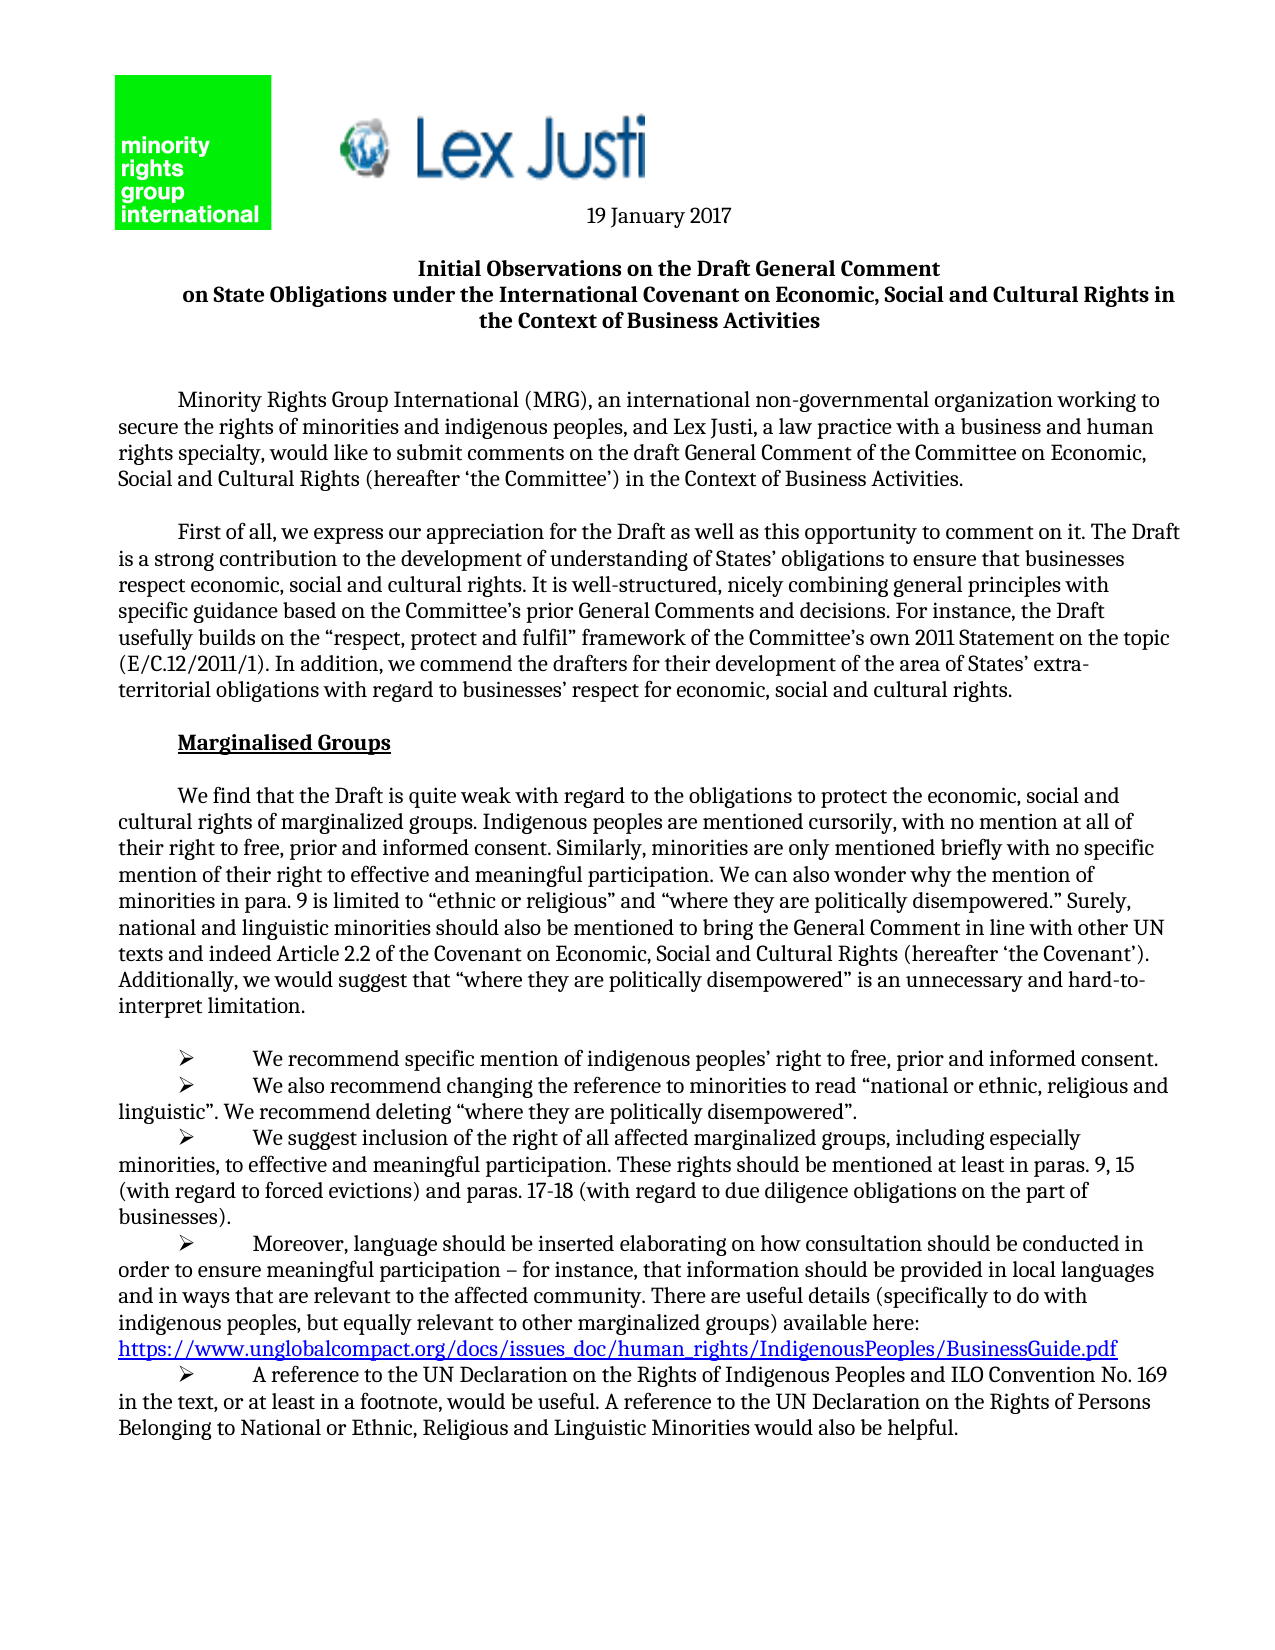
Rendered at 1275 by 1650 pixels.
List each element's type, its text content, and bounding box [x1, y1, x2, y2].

text 19 January 2017 [272, 203, 1181, 229]
list We also recommend changing the reference to minorities to read “national or ethnic, religious and linguistic”. We recommend deleting “where they are politically disempowered”. [118, 1072, 1181, 1125]
text on State Obligations under the International Covenant on Economic, Social and Cultural Rights in the Context of Business Activities [118, 282, 1181, 334]
text First of all, we express our appreciation for the Draft as well as this opportunity to comment on it. The Draft is a strong contribution to the development of understanding of States’ obligations to ensure that businesses respect economic, social and cultural rights. It is well-structured, nicely combining general principles with specific guidance based on the Committee’s prior General Comments and decisions. For instance, the Draft usefully builds on the “respect, protect and fulfil” framework of the Committee’s own 2011 Statement on the topic (E/C.12/2011/1). In addition, we commend the drafters for their development of the area of States’ extra-territorial obligations with regard to businesses’ respect for economic, social and cultural rights. [118, 519, 1181, 703]
picture [114, 75, 272, 230]
picture [339, 112, 645, 183]
list We recommend specific mention of indigenous peoples’ right to free, prior and informed consent. [118, 1046, 1181, 1072]
list Moreover, language should be inserted elaborating on how consultation should be conducted in order to ensure meaningful participation – for instance, that information should be provided in local languages and in ways that are relevant to the affected community. There are useful details (specifically to do with indigenous peoples, but equally relevant to other marginalized groups) available here: https://www.unglobalcompact.org/docs/issues_doc/human_rights/IndigenousPeoples/BusinessGuide.pdf [118, 1231, 1181, 1362]
text Marginalised Groups [177, 730, 1181, 756]
list We suggest inclusion of the right of all affected marginalized groups, including especially minorities, to effective and meaningful participation. These rights should be mentioned at least in paras. 9, 15 (with regard to forced evictions) and paras. 17-18 (with regard to due diligence obligations on the part of businesses). [118, 1125, 1181, 1231]
text Initial Observations on the Draft General Comment [118, 255, 1181, 282]
text Minority Rights Group International (MRG), an international non-governmental organization working to secure the rights of minorities and indigenous peoples, and Lex Justi, a law practice with a business and human rights specialty, would like to submit comments on the draft General Comment of the Committee on Economic, Social and Cultural Rights (hereafter ‘the Committee’) in the Context of Business Activities. [118, 387, 1181, 493]
list A reference to the UN Declaration on the Rights of Indigenous Peoples and ILO Convention No. 169 in the text, or at least in a footnote, would be useful. A reference to the UN Declaration on the Rights of Persons Belonging to National or Ethnic, Religious and Linguistic Minorities would also be helpful. [118, 1362, 1181, 1441]
text We find that the Draft is quite weak with regard to the obligations to protect the economic, social and cultural rights of marginalized groups. Indigenous peoples are mentioned cursorily, with no mention at all of their right to free, prior and informed consent. Similarly, minorities are only mentioned briefly with no specific mention of their right to effective and meaningful participation. We can also wonder why the mention of minorities in para. 9 is limited to “ethnic or religious” and “where they are politically disempowered.” Surely, national and linguistic minorities should also be mentioned to bring the General Comment in line with other UN texts and indeed Article 2.2 of the Covenant on Economic, Social and Cultural Rights (hereafter ‘the Covenant’). Additionally, we would suggest that “where they are politically disempowered” is an unnecessary and hard-to-interpret limitation. [118, 782, 1181, 1020]
